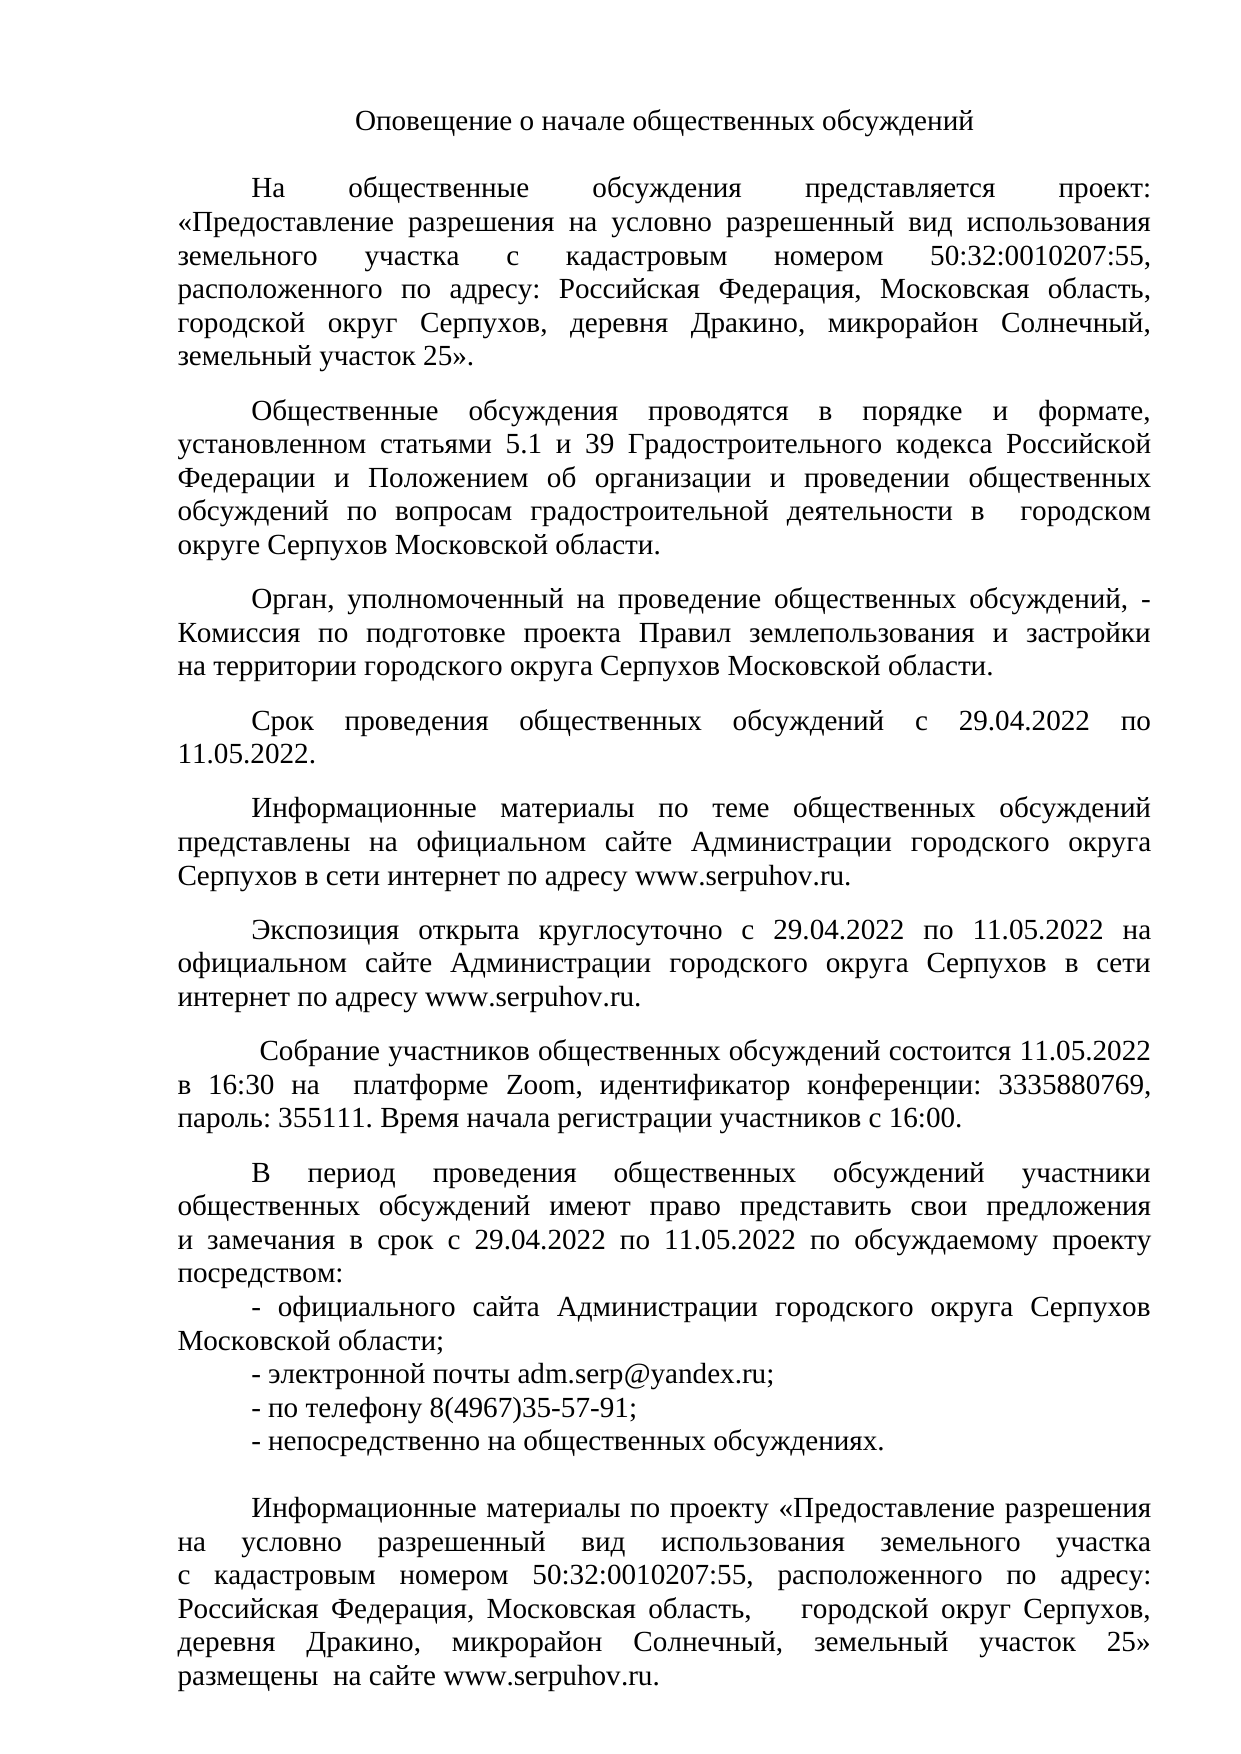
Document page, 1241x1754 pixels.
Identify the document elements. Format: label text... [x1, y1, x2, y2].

text Информационные материалы по теме общественных обсуждений представлены на официальном сайте Администрации городского округа Серпухов в сети интернет по адресу www.serpuhov.ru. [177, 791, 1152, 891]
text Орган, уполномоченный на проведение общественных обсуждений, - Комиссия по подготовке проекта Правил землепользования и застройки на территории городского округа Серпухов Московской области. [177, 581, 1152, 682]
text В период проведения общественных обсуждений участники общественных обсуждений имеют право представить свои предложения и замечания в срок с 29.04.2022 по 11.05.2022 по обсуждаемому проекту посредством: [177, 1155, 1152, 1289]
text - по телефону 8(4967)35-57-91; [177, 1390, 1152, 1423]
text Срок проведения общественных обсуждений с 29.04.2022 по 11.05.2022. [177, 703, 1152, 770]
text - официального сайта Администрации городского округа Серпухов Московской области; [177, 1289, 1152, 1356]
text Оповещение о начале общественных обсуждений [177, 103, 1152, 137]
text Собрание участников общественных обсуждений состоится 11.05.2022 в 16:30 на платформе Zoom, идентификатор конференции: 3335880769, пароль: 355111. Время начала регистрации участников с 16:00. [177, 1033, 1152, 1134]
text Общественные обсуждения проводятся в порядке и формате, установленном статьями 5.1 и 39 Градостроительного кодекса Российской Федерации и Положением об организации и проведении общественных обсуждений по вопросам градостроительной деятельности в городском округе Серпухов Московской области. [177, 393, 1152, 560]
text Экспозиция открыта круглосуточно с 29.04.2022 по 11.05.2022 на официальном сайте Администрации городского округа Серпухов в сети интернет по адресу www.serpuhov.ru. [177, 912, 1152, 1013]
text - непосредственно на общественных обсуждениях. [177, 1423, 1152, 1457]
text На общественные обсуждения представляется проект: «Предоставление разрешения на условно разрешенный вид использования земельного участка с кадастровым номером 50:32:0010207:55, расположенного по адресу: Российская Федерация, Московская область, городской округ Серпухов, деревня Дракино, микрорайон Солнечный, земельный участок 25». [177, 171, 1152, 372]
text - электронной почты adm.serp@yandex.ru; [177, 1356, 1152, 1390]
text Информационные материалы по проекту «Предоставление разрешения на условно разрешенный вид использования земельного участка с кадастровым номером 50:32:0010207:55, расположенного по адресу: Российская Федерация, Московская область, городской округ Серпухов, деревня Дракино, микрорайон Солнечный, земельный участок 25» размещены на сайте www.serpuhov.ru. [177, 1490, 1152, 1692]
